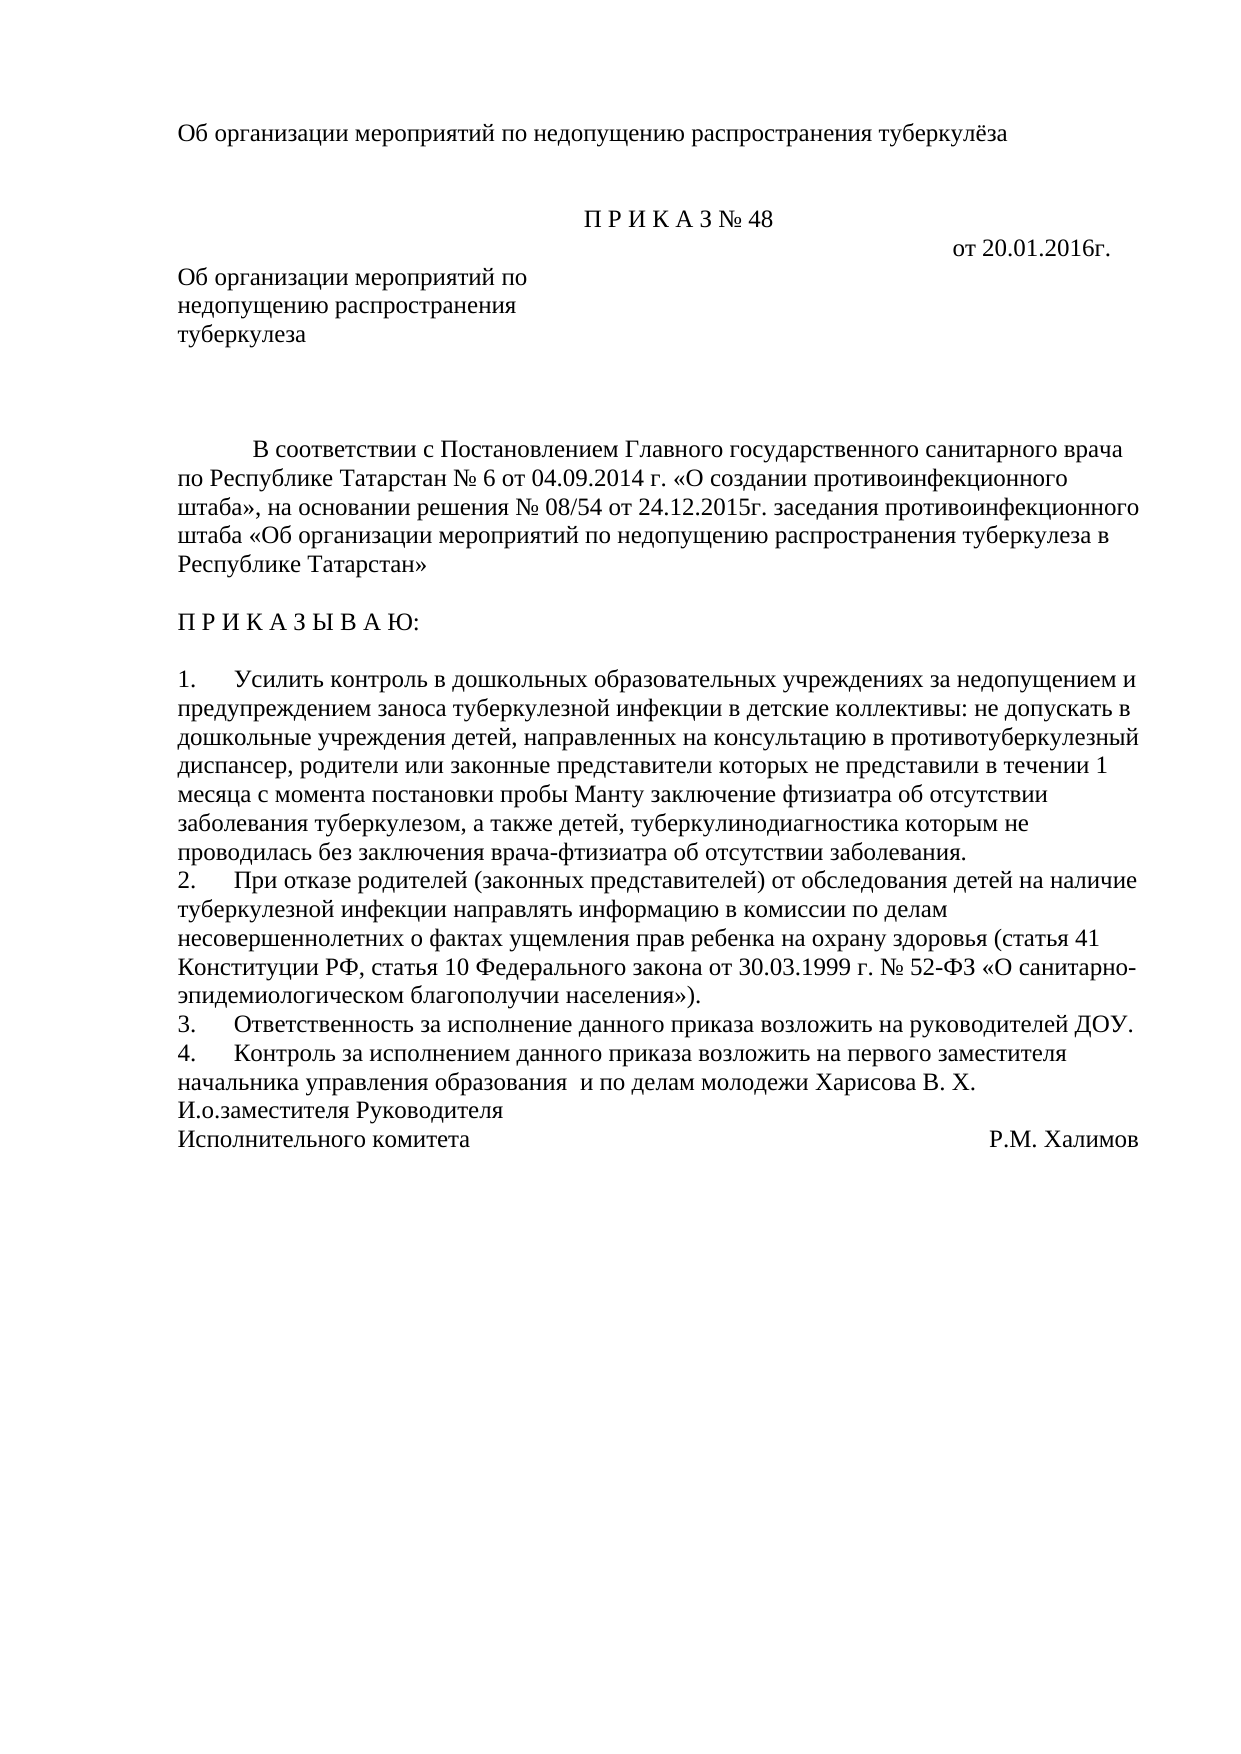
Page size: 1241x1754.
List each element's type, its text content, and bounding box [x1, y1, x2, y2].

text недопущению распространения [177, 291, 1152, 319]
text туберкулеза [177, 319, 1152, 348]
text П Р И К А З Ы В А Ю: [177, 607, 1152, 636]
text Исполнительного комитета Р.М. Халимов [177, 1124, 1152, 1153]
text 3. Ответственность за исполнение данного приказа возложить на руководителей ДОУ. [177, 1009, 1152, 1038]
text от 20.01.2016г. [177, 233, 1152, 262]
text 4. Контроль за исполнением данного приказа возложить на первого заместителя начальника управления образования и по делам молодежи Харисова В. Х. [177, 1038, 1152, 1096]
text Об организации мероприятий по недопущению распространения туберкулёза [177, 118, 1152, 147]
text П Р И К А З № 48 [177, 204, 1152, 233]
text 1. Усилить контроль в дошкольных образовательных учреждениях за недопущением и предупреждением заноса туберкулезной инфекции в детские коллективы: не допускать в дошкольные учреждения детей, направленных на консультацию в противотуберкулезный диспансер, родители или законные представители которых не представили в течении 1 месяца с момента постановки пробы Манту заключение фтизиатра об отсутствии заболевания туберкулезом, а также детей, туберкулинодиагностика которым не проводилась без заключения врача-фтизиатра об отсутствии заболевания. [177, 664, 1152, 866]
text Об организации мероприятий по [177, 262, 1152, 291]
text 2. При отказе родителей (законных представителей) от обследования детей на наличие туберкулезной инфекции направлять информацию в комиссии по делам несовершеннолетних о фактах ущемления прав ребенка на охрану здоровья (статья 41 Конституции РФ, статья 10 Федерального закона от 30.03.1999 г. № 52-ФЗ «О санитарно-эпидемиологическом благополучии населения»). [177, 866, 1152, 1009]
text И.о.заместителя Руководителя [177, 1096, 1152, 1124]
text В соответствии с Постановлением Главного государственного санитарного врача по Республике Татарстан № 6 от 04.09.2014 г. «О создании противоинфекционного штаба», на основании решения № 08/54 от 24.12.2015г. заседания противоинфекционного штаба «Об организации мероприятий по недопущению распространения туберкулеза в Республике Татарстан» [177, 434, 1152, 578]
